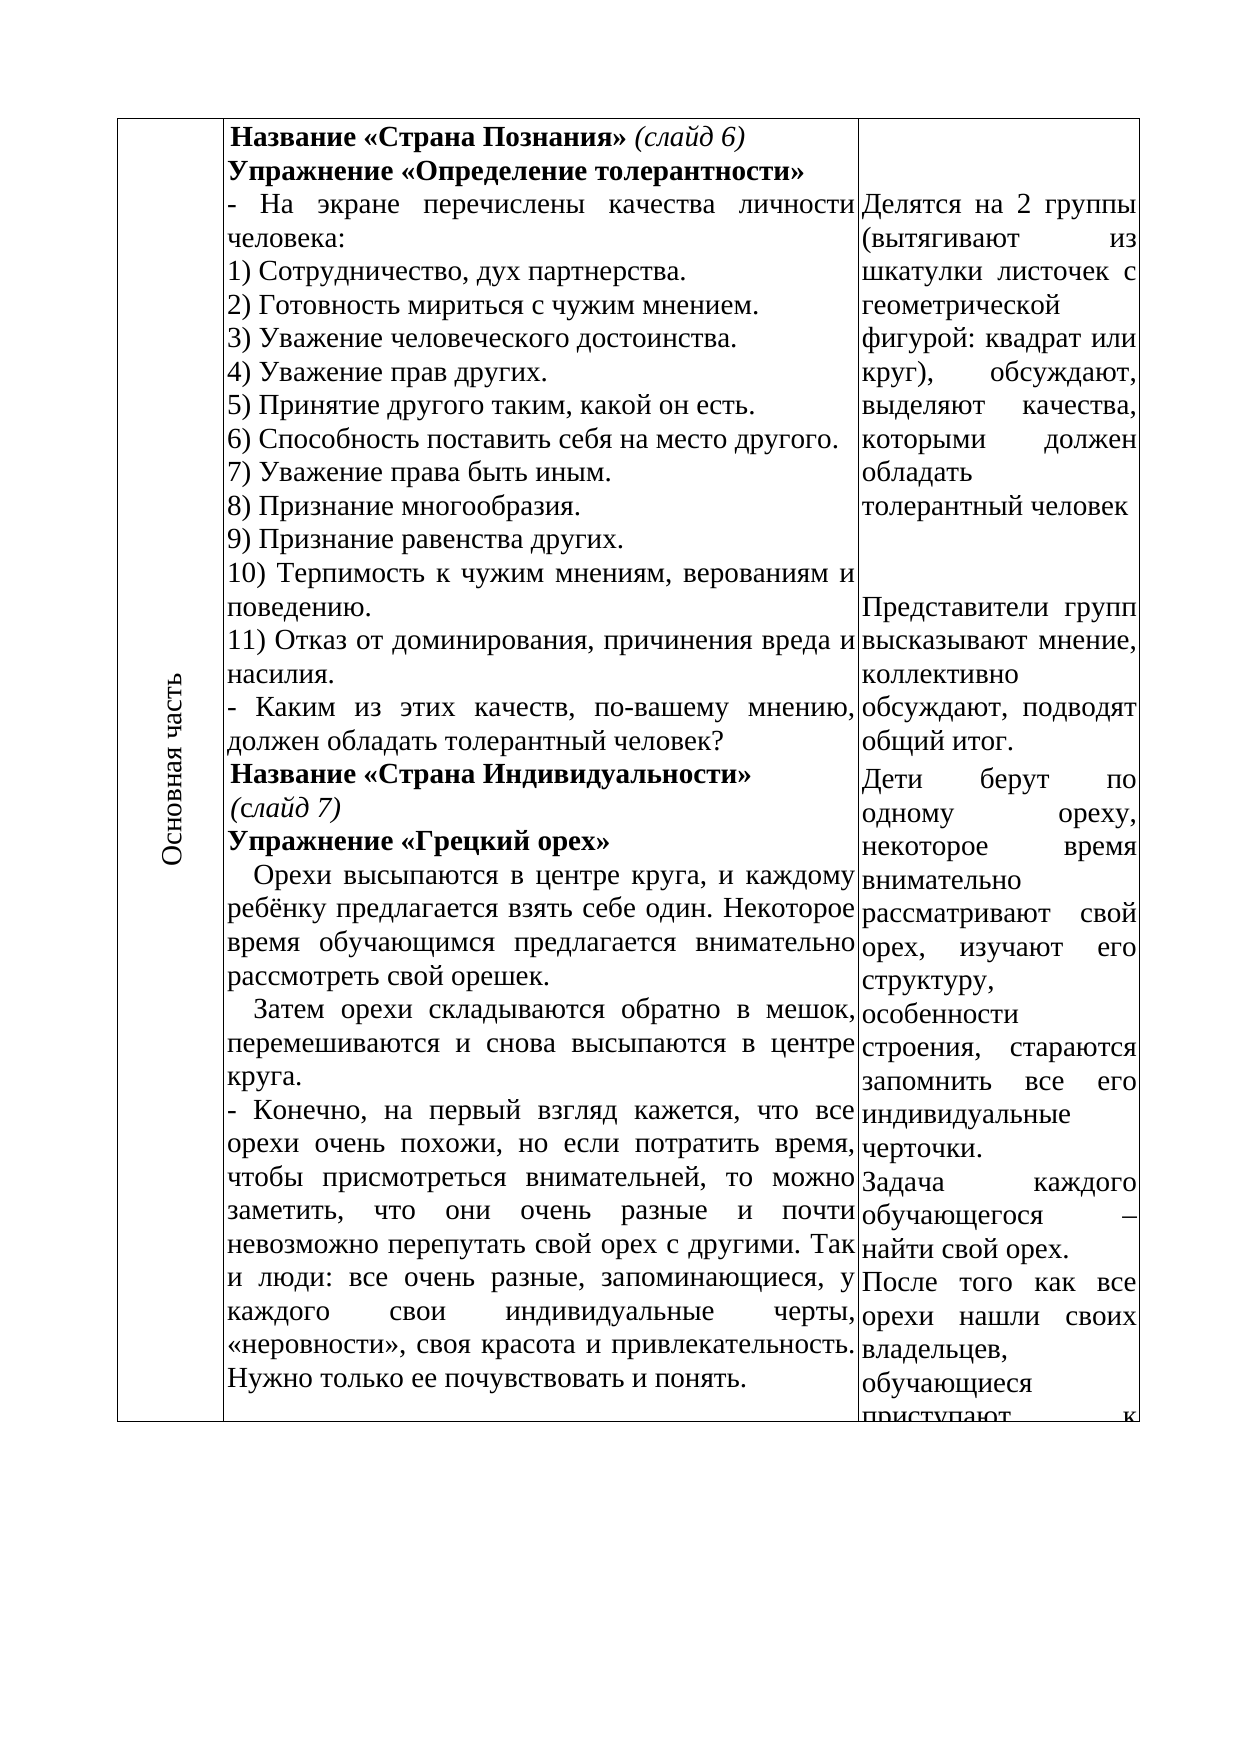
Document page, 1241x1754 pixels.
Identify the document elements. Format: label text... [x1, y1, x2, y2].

table_cell Название «Страна Познания» (слайд 6) Упражнение «Определение толерантности» - На экране перечислены качества личности человека: 1) Сотрудничество, дух партнерства. 2) Готовность мириться с чужим мнением. 3) Уважение человеческого достоинства. 4) Уважение прав других. 5) Принятие другого таким, какой он есть. 6) Способность поставить себя на место другого. 7) Уважение права быть иным. 8) Признание многообразия. 9) Признание равенства других. 10) Терпимость к чужим мнениям, верованиям и поведению. 11) Отказ от доминирования, причинения вреда и насилия. - Каким из этих качеств, по-вашему мнению, должен обладать толерантный человек? Название «Страна Индивидуальности» (слайд 7) Упражнение «Грецкий орех» Орехи высыпаются в центре круга, и каждому ребёнку предлагается взять себе один. Некоторое время обучающимся предлагается внимательно рассмотреть свой орешек. Затем орехи складываются обратно в мешок, перемешиваются и снова высыпаются в центре круга. - Конечно, на первый взгляд кажется, что все орехи очень похожи, но если потратить время, чтобы присмотреться внимательней, то можно заметить, что они очень разные и почти невозможно перепутать свой орех с другими. Так и люди: все очень разные, запоминающиеся, у каждого свои индивидуальные черты, «неровности», своя красота и привлекательность. Нужно только ее почувствовать и понять. [224, 119, 858, 1421]
table_cell Основная часть [118, 119, 223, 1421]
